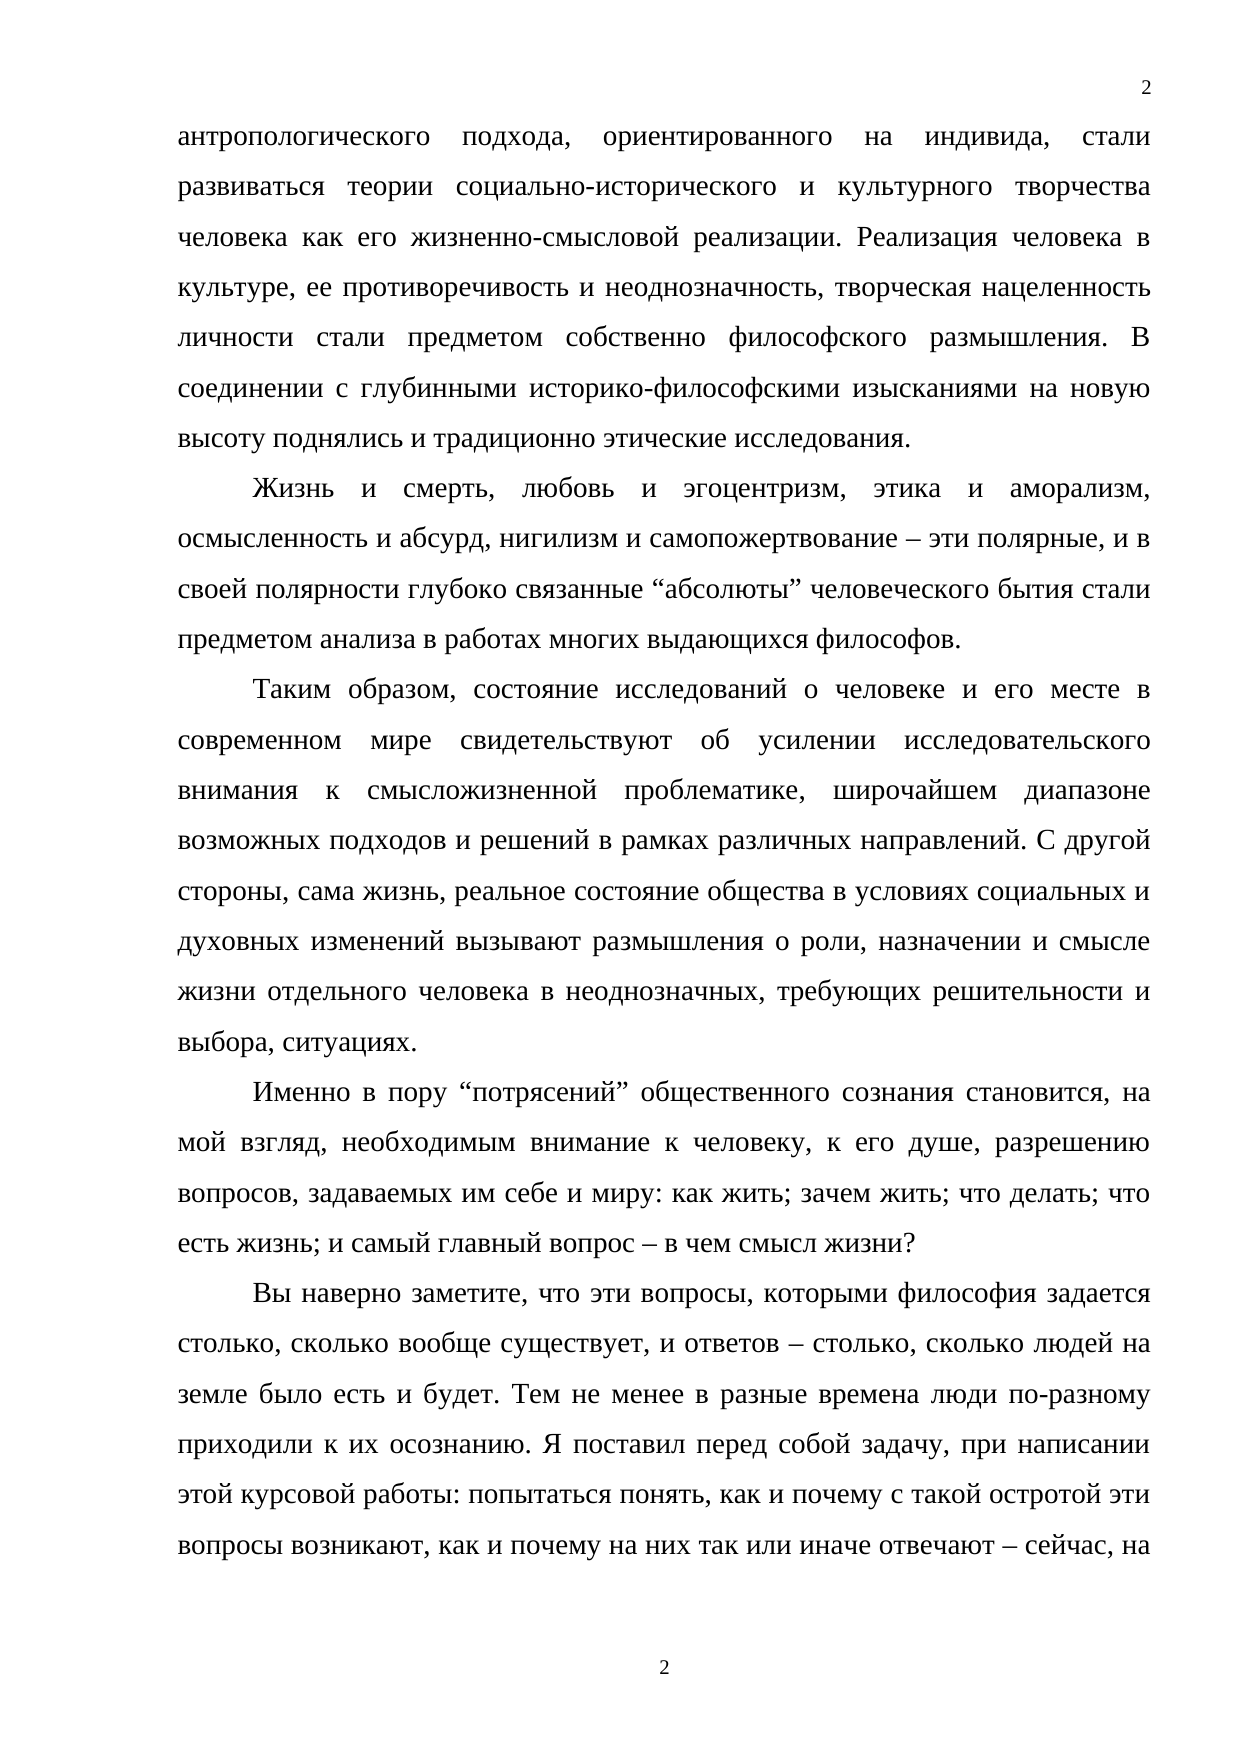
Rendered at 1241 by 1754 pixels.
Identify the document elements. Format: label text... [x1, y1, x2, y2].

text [177, 1275, 1152, 1560]
text Именно в пору “потрясений” общественного сознания становится, на мой взгляд, необходимым внимание к человеку, к его душе, разрешению вопросов, задаваемых им себе и миру: как жить; зачем жить; что делать; что есть жизнь; и самый главный вопрос – в чем смысл жизни? [177, 1074, 1152, 1258]
text Жизнь и смерть, любовь и эгоцентризм, этика и аморализм, осмысленность и абсурд, нигилизм и самопожертвование – эти полярные, и в своей полярности глубоко связанные “абсолюты” человеческого бытия стали предметом анализа в работах многих выдающихся философов. [177, 470, 1152, 655]
text Таким образом, состояние исследований о человеке и его месте в современном мире свидетельствуют об усилении исследовательского внимания к смысложизненной проблематике, широчайшем диапазоне возможных подходов и решений в рамках различных направлений. С другой стороны, сама жизнь, реальное состояние общества в условиях социальных и духовных изменений вызывают размышления о роли, назначении и смысле жизни отдельного человека в неоднозначных, требующих решительности и выбора, ситуациях. [177, 672, 1152, 1057]
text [177, 118, 1152, 453]
